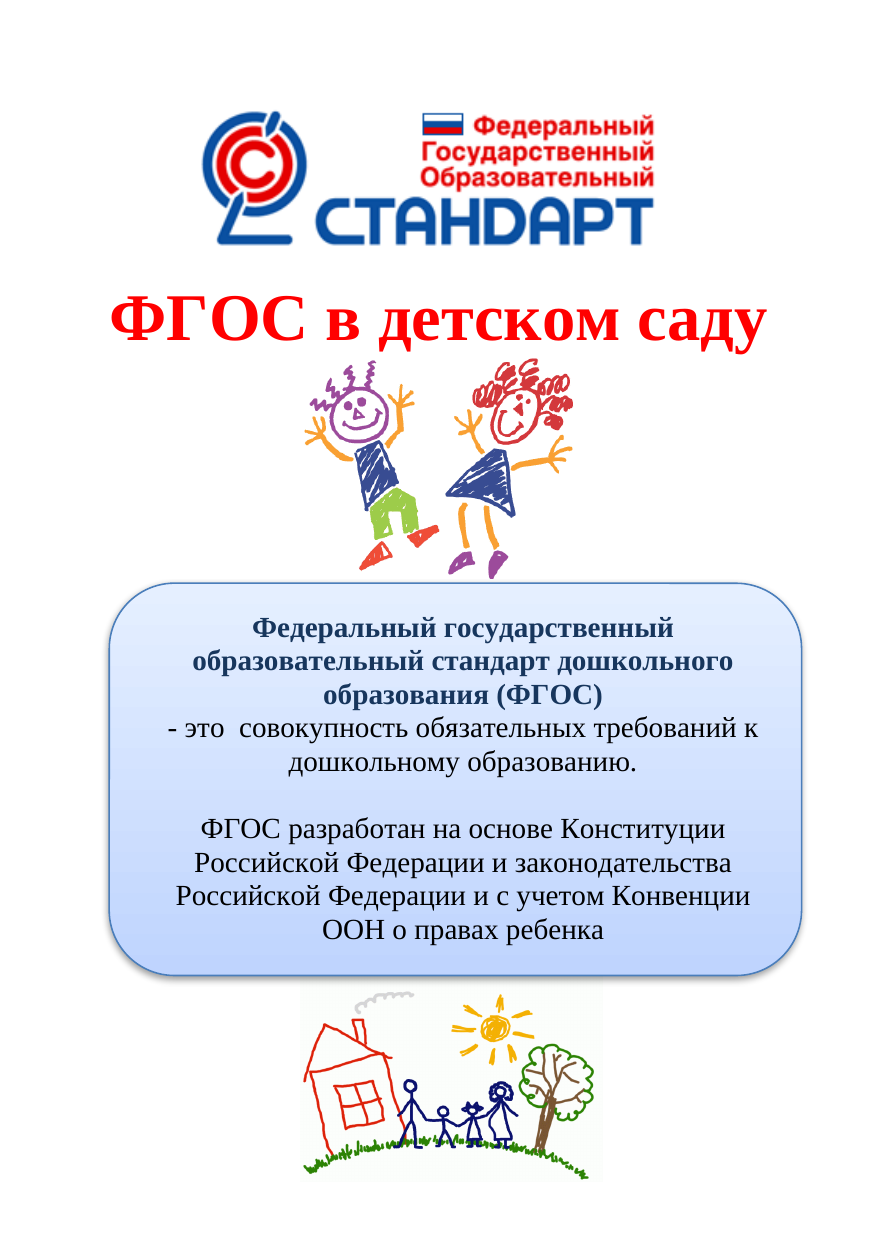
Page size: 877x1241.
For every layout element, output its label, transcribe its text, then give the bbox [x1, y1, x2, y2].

picture [187, 75, 690, 279]
text ФГОС в детском саду [75, 278, 802, 355]
picture [296, 354, 581, 582]
picture [300, 977, 603, 1182]
